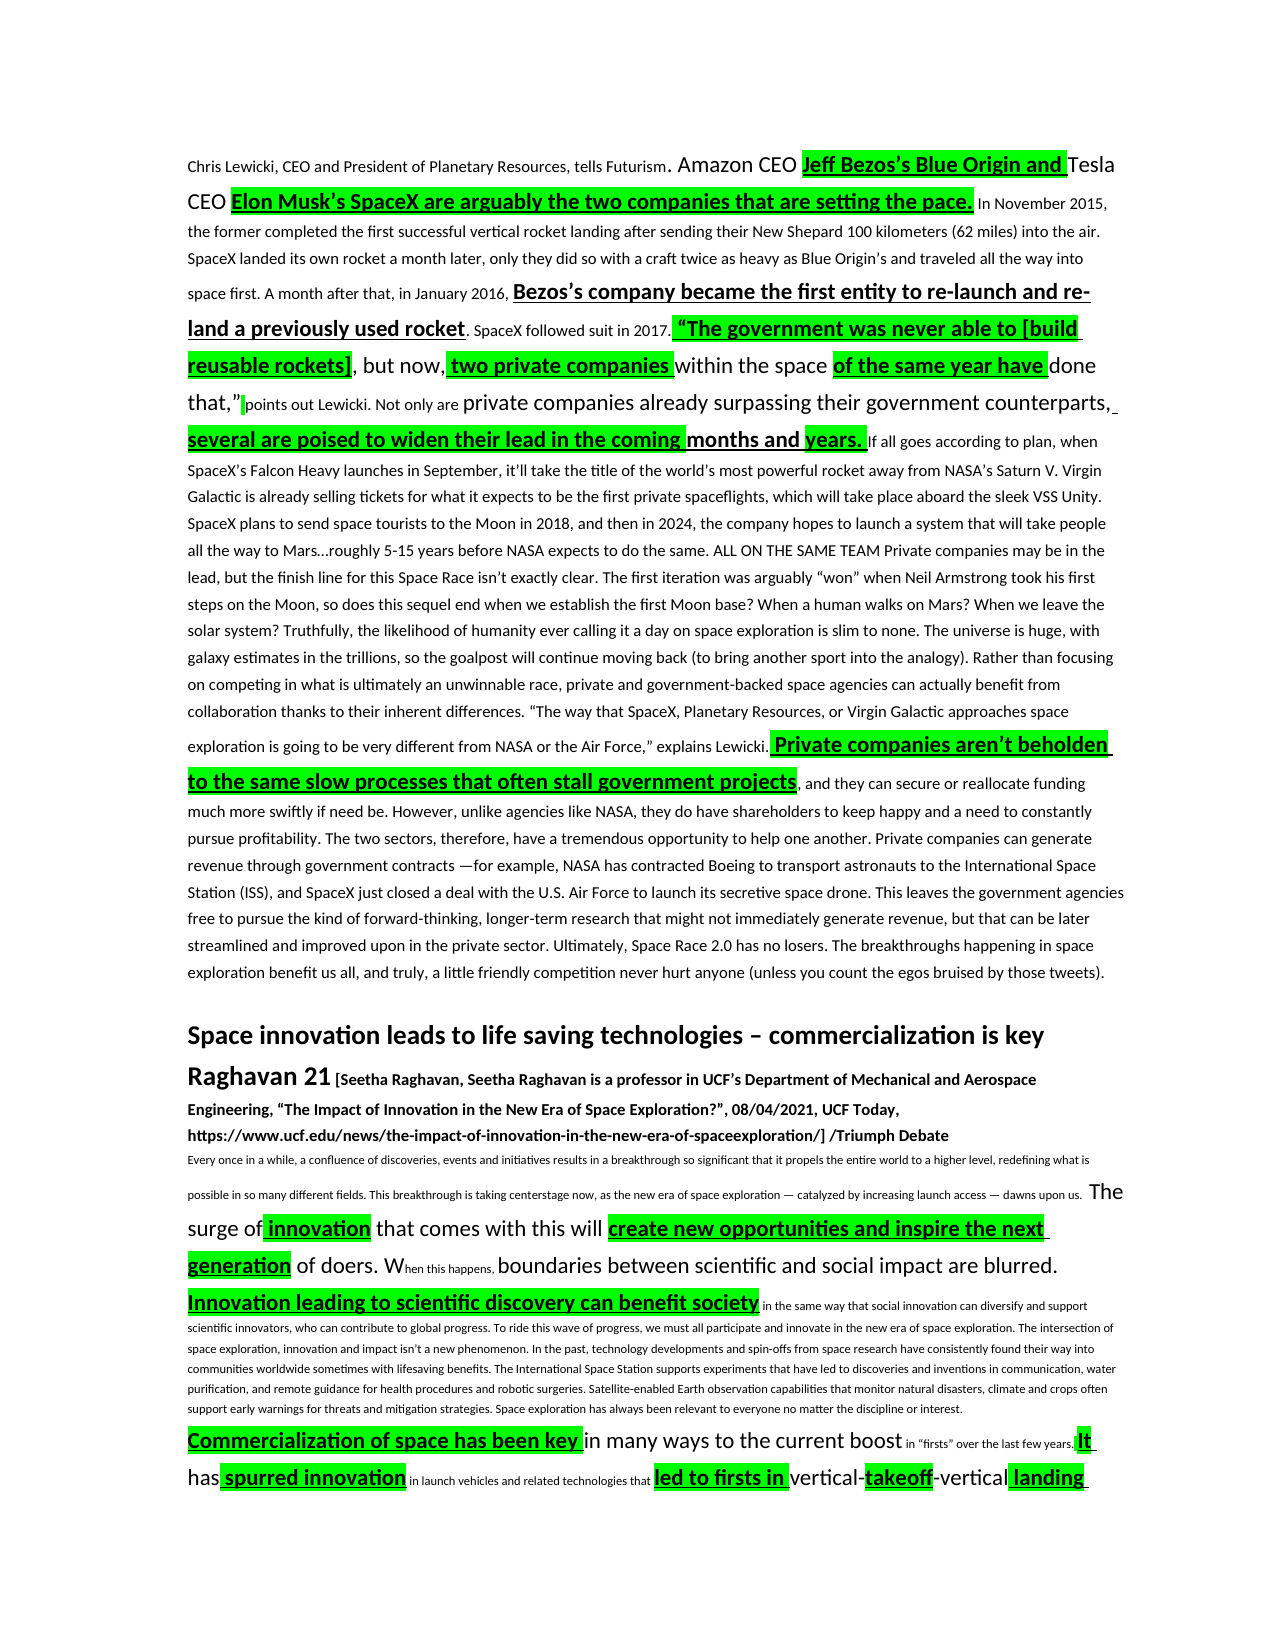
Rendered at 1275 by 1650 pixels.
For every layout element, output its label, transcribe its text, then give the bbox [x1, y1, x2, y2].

subtitle Space innovation leads to life saving technologies – commercialization is key [187, 1018, 1125, 1051]
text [187, 1152, 1125, 1491]
text Raghavan 21 [Seetha Raghavan, Seetha Raghavan is a professor in UCF’s Department of Mechanical and Aerospace Engineering, “The Impact of Innovation in the New Era of Space Exploration?”, 08/04/2021, UCF Today, https://www.ucf.edu/news/the-impact-of-innovation-in-the-new-era-of-spaceexploration/] /Triumph Debate [187, 1059, 1125, 1146]
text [187, 150, 1125, 982]
